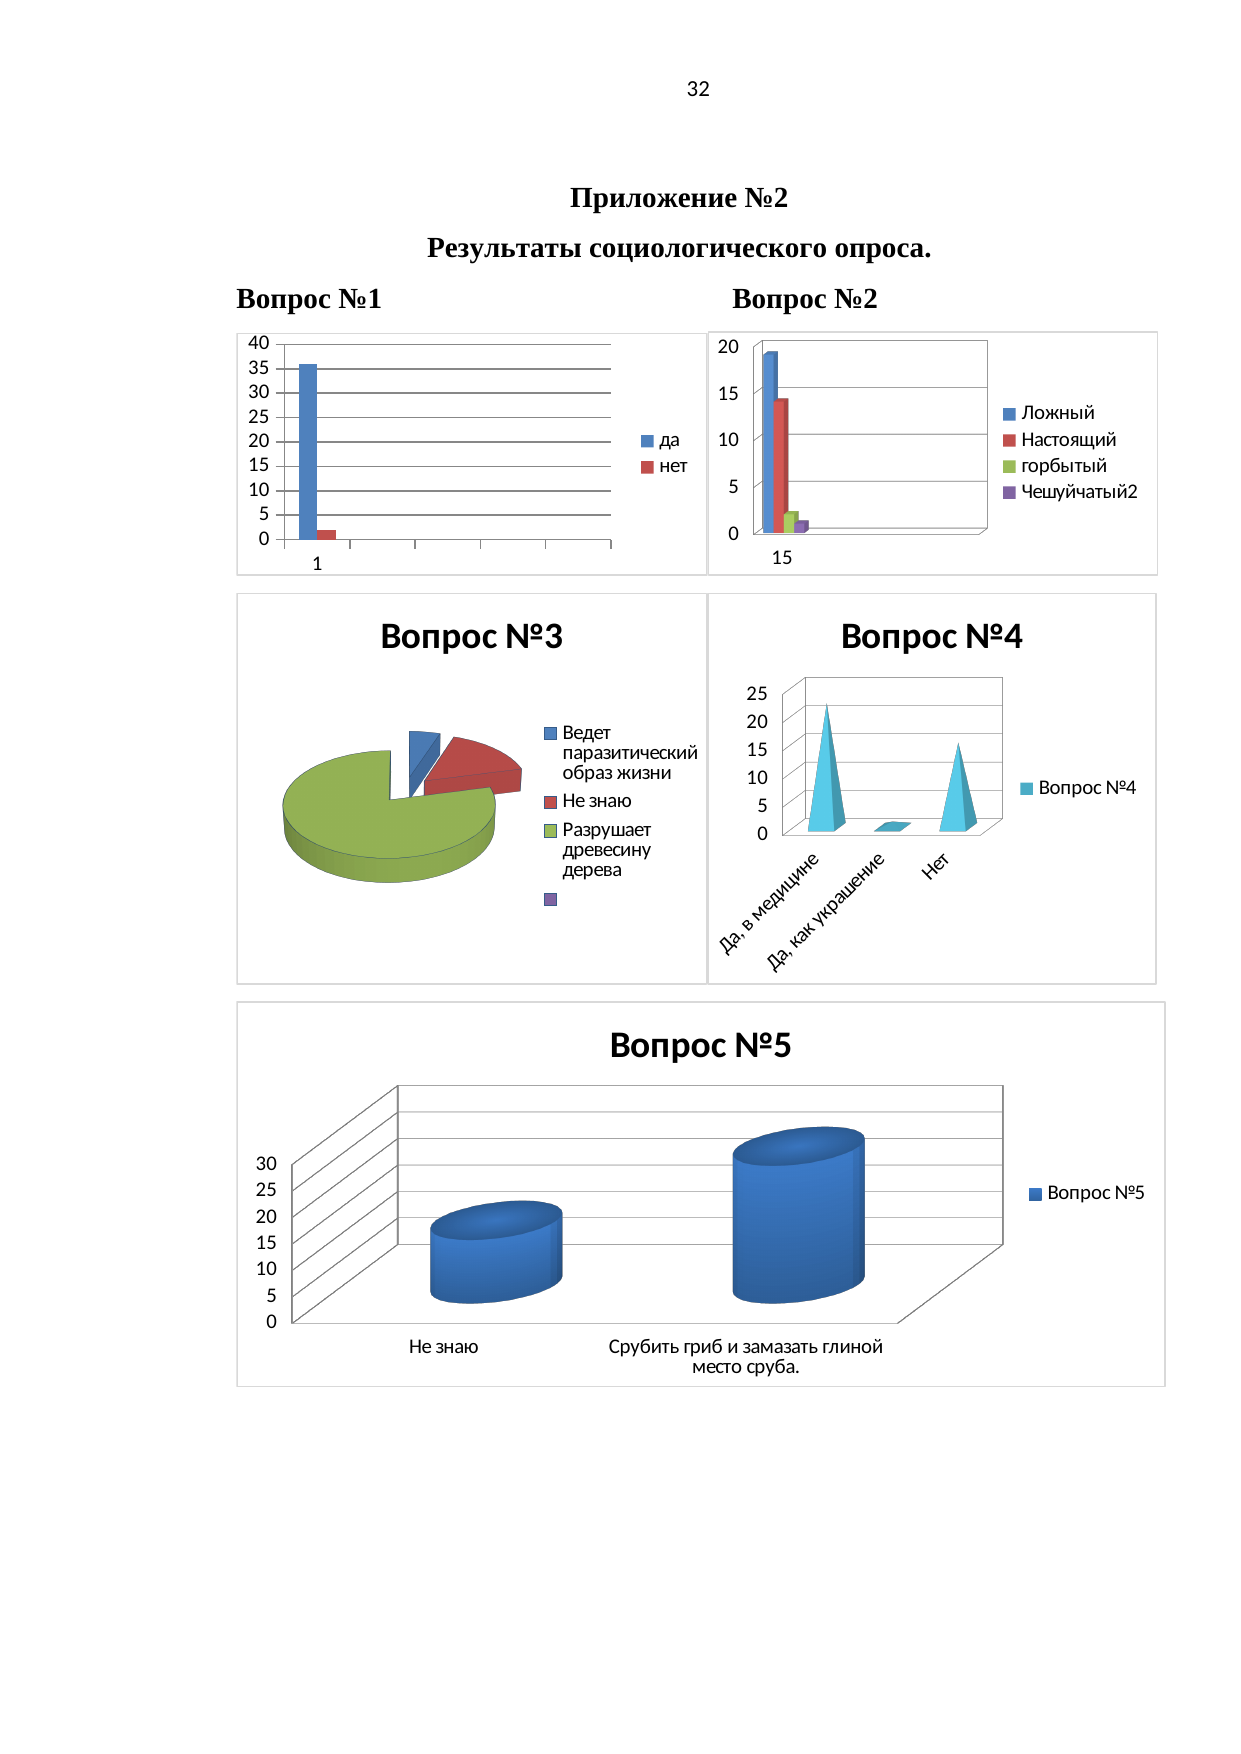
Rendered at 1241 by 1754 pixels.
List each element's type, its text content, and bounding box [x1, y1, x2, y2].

text Вопрос №1 Вопрос №2 [177, 281, 1181, 314]
list Приложение №2 [177, 180, 1181, 214]
list Результаты социологического опроса. [177, 231, 1181, 264]
